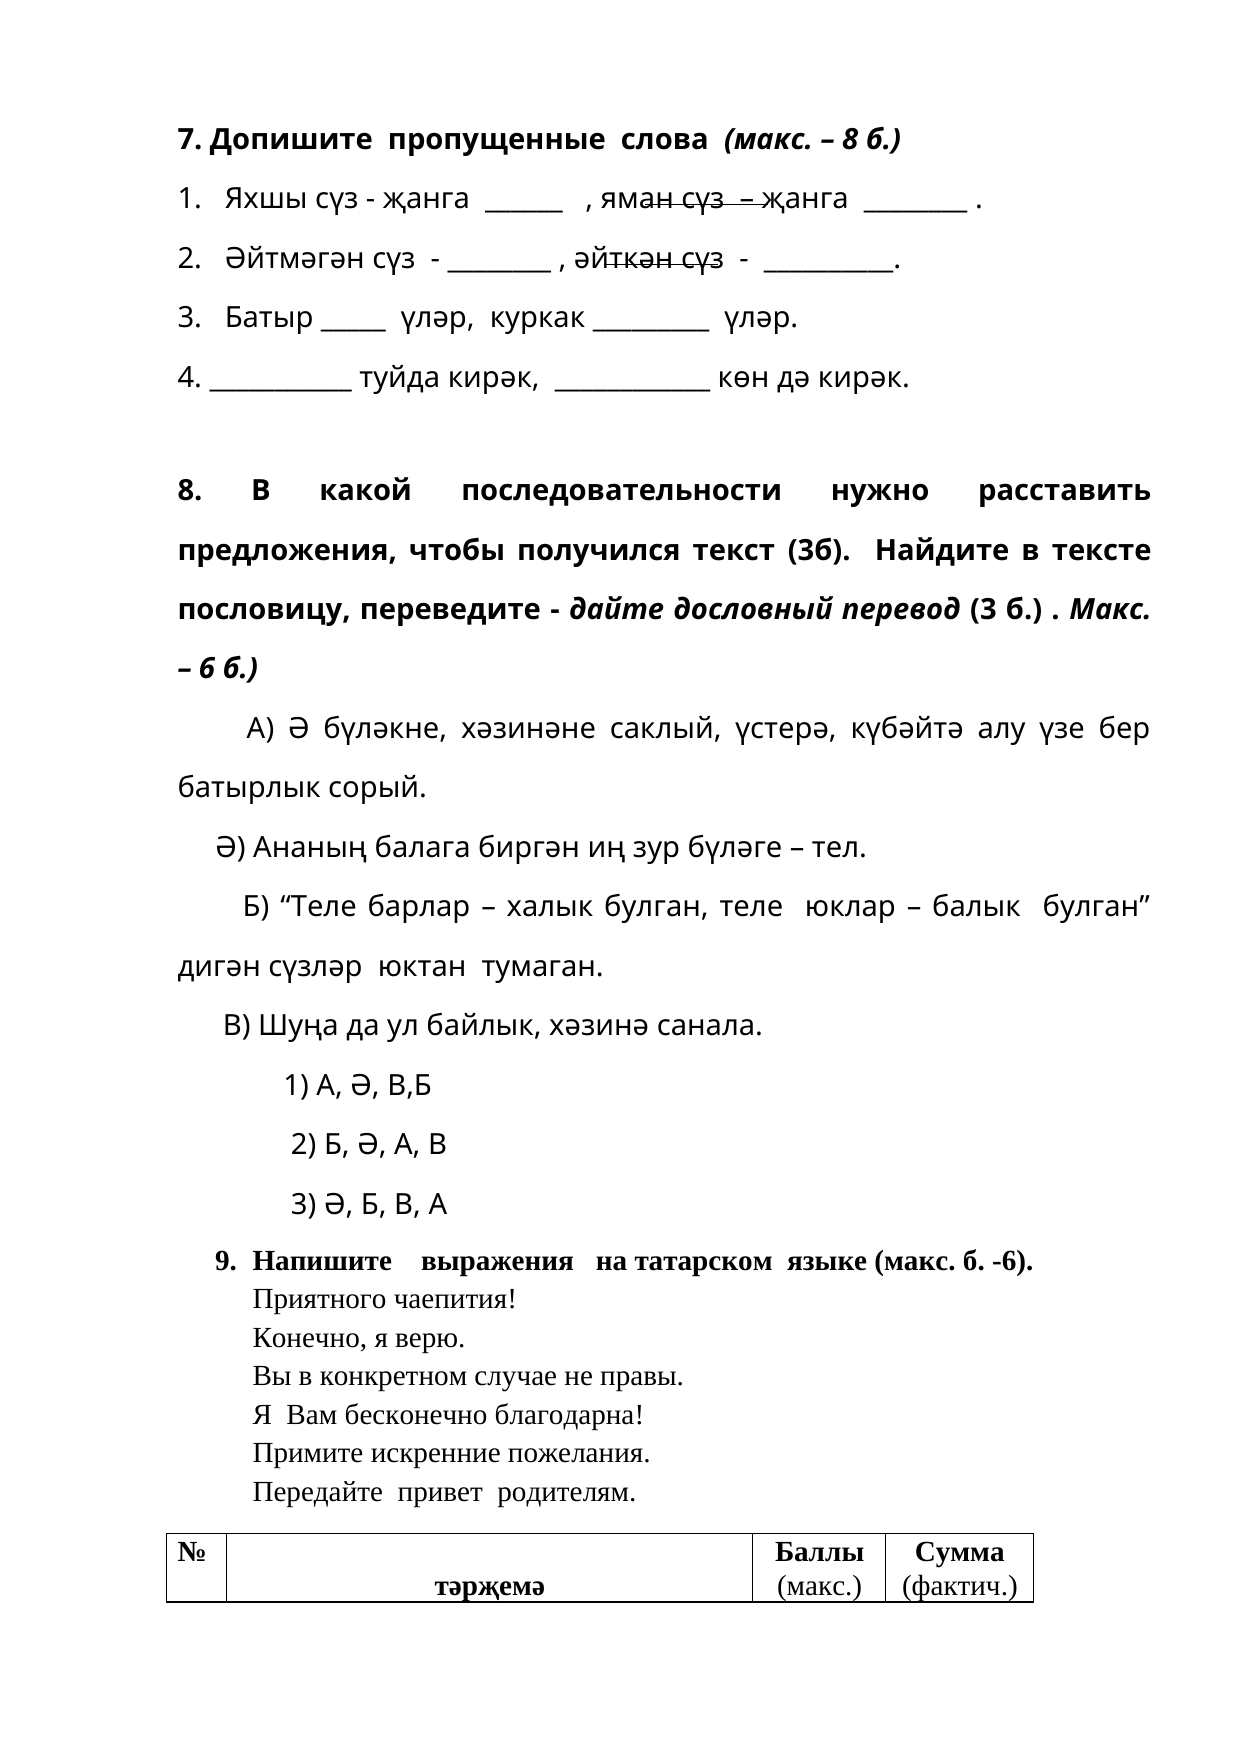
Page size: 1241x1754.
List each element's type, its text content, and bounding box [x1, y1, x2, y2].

text 8. В какой последовательности нужно расставить предложения, чтобы получился текст (3б). Найдите в тексте пословицу, переведите - дайте дословный перевод (3 б.) . Макс. – 6 б.) [177, 469, 1152, 687]
text 4. ___________ туйда кирәк, ____________ көн дә кирәк. [177, 356, 1152, 396]
table_header Баллы (макс.) ( 6 ) [753, 1534, 885, 1601]
text 3. Батыр _____ үләр, куркак _________ үләр. [177, 297, 1152, 336]
list Напишите выражения на татарском языке (макс. б. -6). [215, 1243, 1152, 1276]
text 2. Әйтмәгән сүз - ________ , әйткән сүз - __________. [177, 237, 1152, 277]
text 2) Б, Ә, А, В [177, 1124, 1152, 1163]
list Я Вам бесконечно благодарна! [252, 1397, 1152, 1430]
list Конечно, я верю. [252, 1320, 1152, 1353]
text Б) “Теле барлар – халык булган, теле юклар – балык булган” дигән сүзләр юктан тумаган. [177, 886, 1152, 985]
text В) Шуңа да ул байлык, хәзинә санала. [177, 1005, 1152, 1044]
list Вы в конкретном случае не правы. [252, 1358, 1152, 1392]
text Ә) Ананың балага биргән иң зур бүләге – тел. [177, 826, 1152, 866]
table_header № [167, 1534, 226, 1601]
text А) Ә бүләкне, хәзинәне саклый, үстерә, күбәйтә алу үзе бер батырлык сорый. [177, 707, 1152, 806]
text 1) А, Ә, В,Б [177, 1064, 1152, 1104]
text 3) Ә, Б, В, А [177, 1183, 1152, 1223]
table_header тәрҗемә [227, 1534, 752, 1601]
list Примите искренние пожелания. [252, 1435, 1152, 1469]
list Приятного чаепития! [252, 1281, 1152, 1315]
list Передайте привет родителям. [252, 1474, 1152, 1507]
table_header Сумма (фактич.) ( ) [886, 1534, 1033, 1601]
text 7. Допишите пропущенные слова (макс. – 8 б.) [177, 118, 1152, 158]
text 1. Яхшы сүз - җанга ______ , яман сүз – җанга ________ . [177, 178, 1152, 217]
